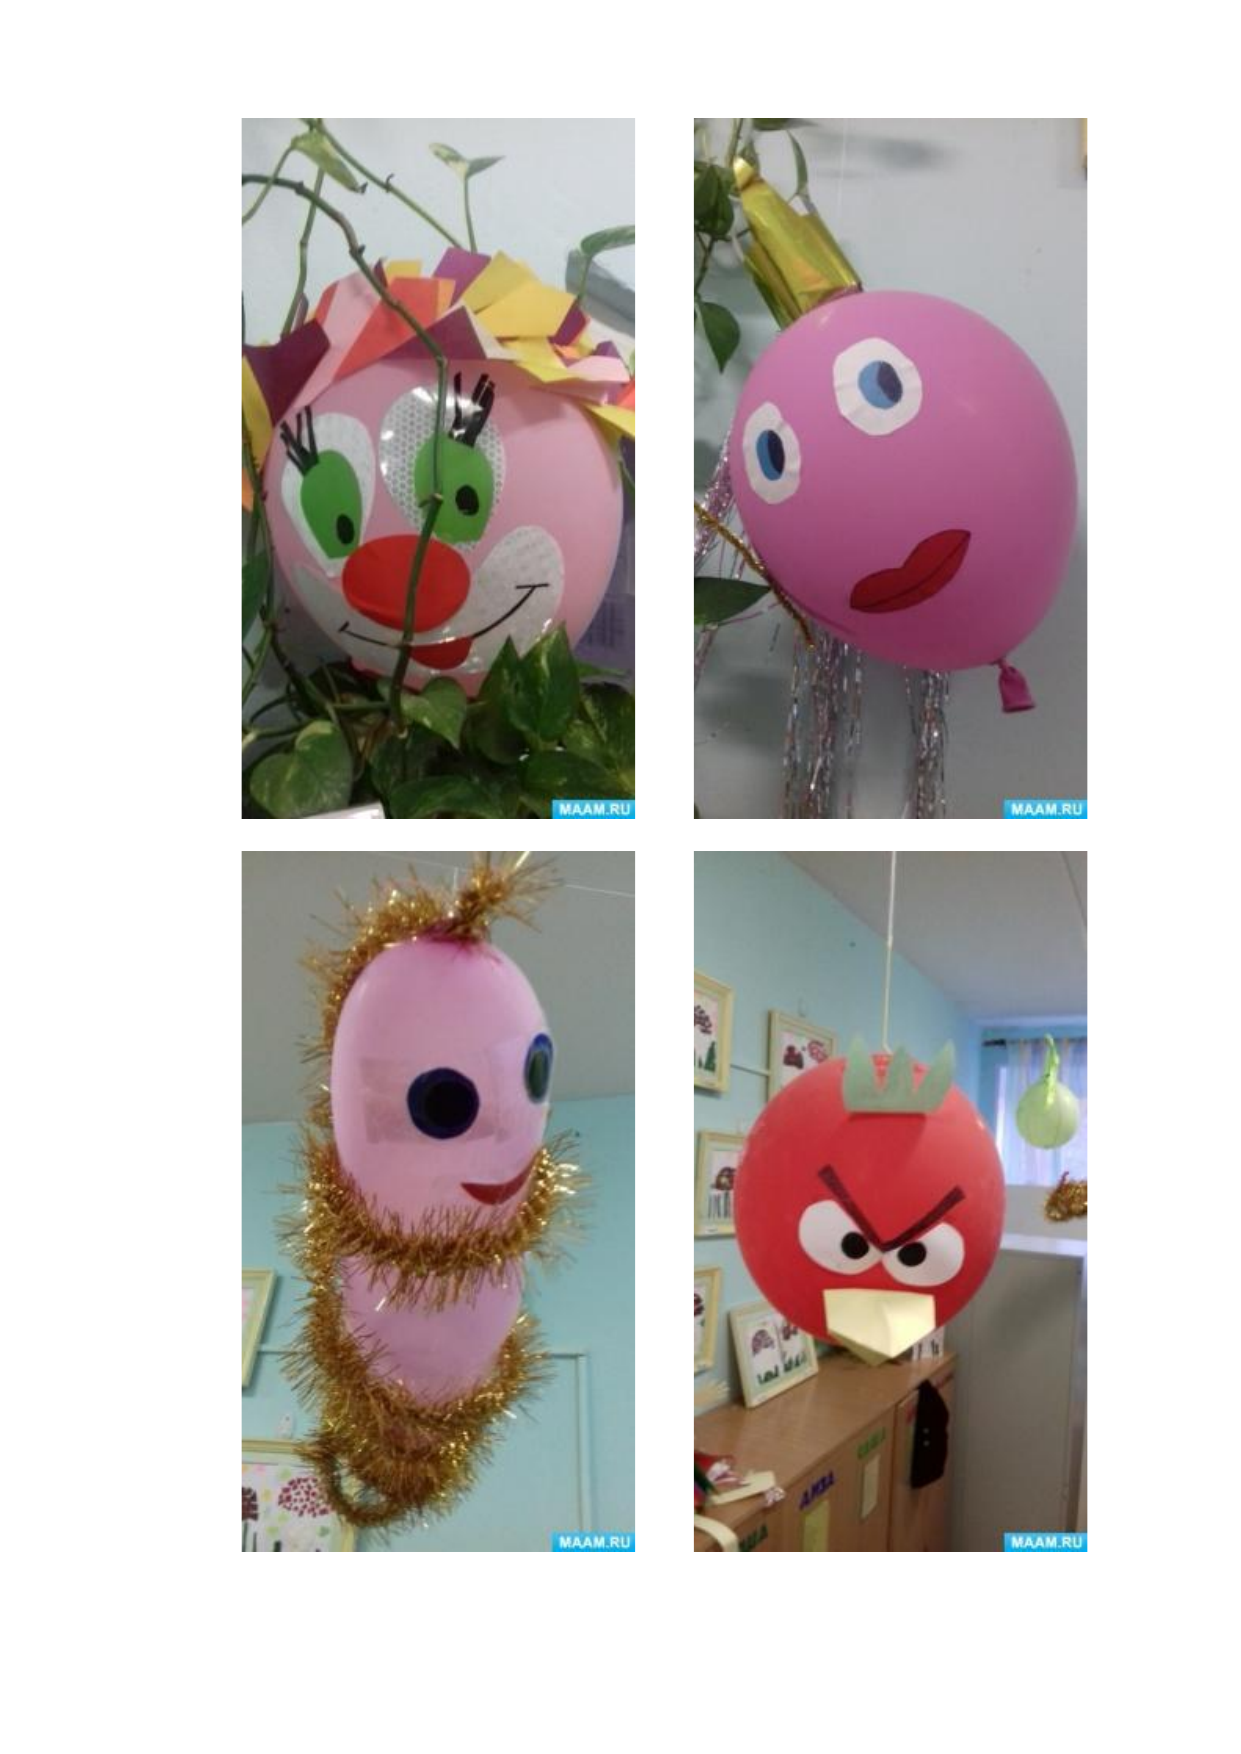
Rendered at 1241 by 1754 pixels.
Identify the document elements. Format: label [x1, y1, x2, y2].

picture [241, 118, 636, 819]
picture [241, 851, 636, 1552]
picture [693, 851, 1088, 1552]
picture [693, 118, 1088, 819]
